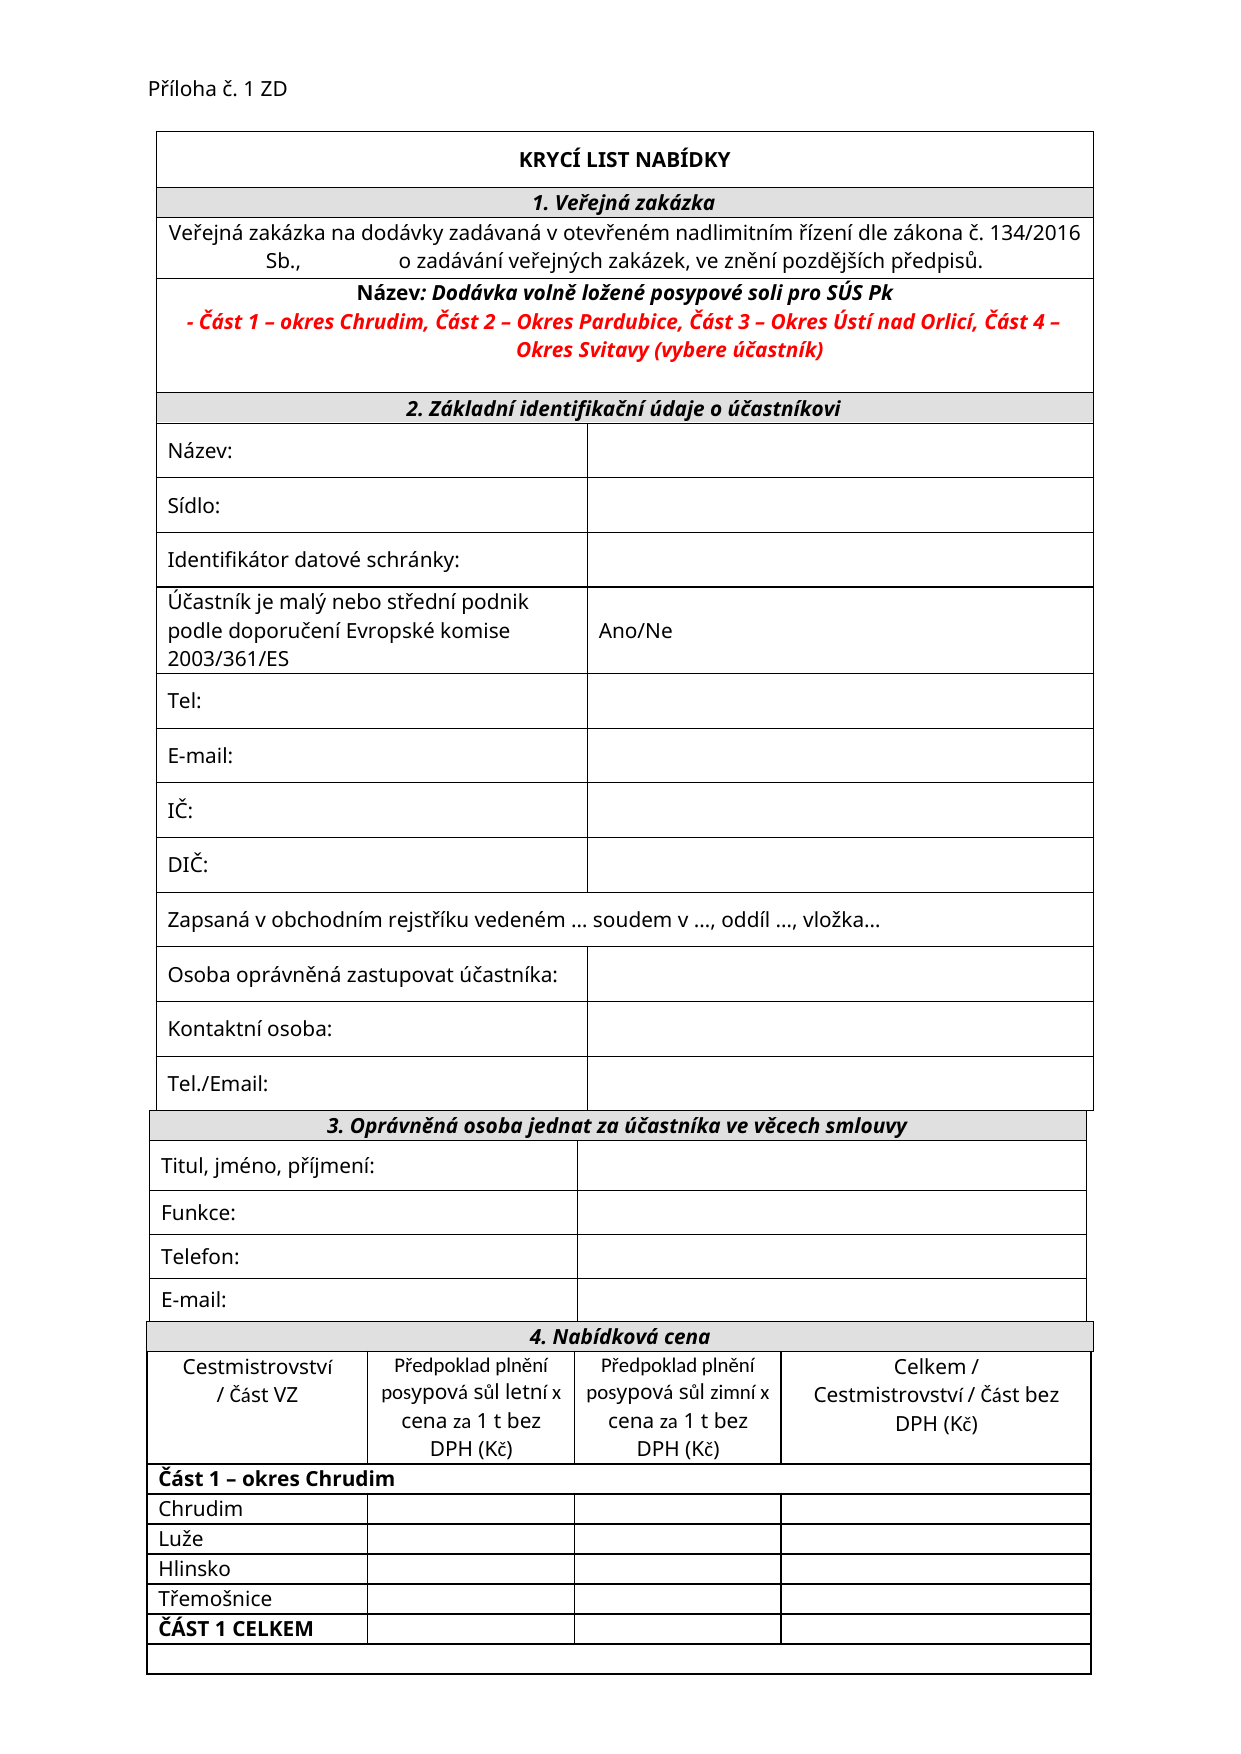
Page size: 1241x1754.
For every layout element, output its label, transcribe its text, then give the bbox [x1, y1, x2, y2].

table_cell Ano/Ne [588, 588, 1093, 673]
table_cell [578, 1191, 1086, 1234]
table_cell 1. Veřejná zakázka [157, 188, 1093, 217]
table_cell [588, 424, 1093, 477]
table_cell [588, 838, 1093, 892]
table_cell [588, 674, 1093, 727]
table_cell Zapsaná v obchodním rejstříku vedeném … soudem v …, oddíl …, vložka… [157, 893, 1093, 946]
table_cell [588, 783, 1093, 837]
table_cell [782, 1555, 1090, 1583]
table_cell Luže [148, 1525, 367, 1553]
table_cell Tel./Email: [157, 1057, 587, 1110]
table_cell [782, 1615, 1090, 1643]
table_cell [588, 947, 1093, 1001]
table_cell Cestmistrovství / Část VZ [148, 1352, 367, 1463]
table_cell Kontaktní osoba: [157, 1002, 587, 1056]
table_cell Osoba oprávněná zastupovat účastníka: [157, 947, 587, 1001]
table_cell ČÁST 1 CELKEM [148, 1615, 367, 1643]
table_cell [368, 1585, 574, 1613]
table_cell [588, 533, 1093, 586]
table_cell [782, 1585, 1090, 1613]
table_cell Tel: [157, 674, 587, 727]
table_cell Identifikátor datové schránky: [157, 533, 587, 586]
table_cell Funkce: [150, 1191, 577, 1234]
table_cell [578, 1235, 1086, 1277]
table_cell Titul, jméno, příjmení: [150, 1141, 577, 1190]
table_cell [588, 1057, 1093, 1110]
table_cell [575, 1495, 780, 1523]
table_cell 3. Oprávněná osoba jednat za účastníka ve věcech smlouvy [150, 1111, 1086, 1140]
table_cell [368, 1555, 574, 1583]
table_cell E-mail: [157, 729, 587, 782]
table_cell [575, 1555, 780, 1583]
table_cell 4. Nabídková cena [147, 1322, 1093, 1351]
table_cell Veřejná zakázka na dodávky zadávaná v otevřeném nadlimitním řízení dle zákona č. 134/2016 Sb., o zadávání veřejných zakázek, ve znění pozdějších předpisů. [157, 218, 1093, 277]
table_cell [575, 1615, 780, 1643]
table_cell [782, 1495, 1090, 1523]
table_cell [575, 1585, 780, 1613]
table_cell Chrudim [148, 1495, 367, 1523]
table_cell Předpoklad plnění posypová sůl letní x cena za 1 t bez DPH (Kč) [368, 1352, 574, 1463]
table_cell [368, 1495, 574, 1523]
table_cell [588, 478, 1093, 532]
table_cell [578, 1279, 1086, 1321]
table_cell [588, 729, 1093, 782]
table_cell Účastník je malý nebo střední podnik podle doporučení Evropské komise 2003/361/ES [157, 588, 587, 673]
table_cell Třemošnice [148, 1585, 367, 1613]
table_cell Název: [157, 424, 587, 477]
table_cell Telefon: [150, 1235, 577, 1277]
table_cell Část 1 – okres Chrudim [148, 1465, 1090, 1493]
table_cell [782, 1525, 1090, 1553]
table_cell [368, 1615, 574, 1643]
table_cell Název: Dodávka volně ložené posypové soli pro SÚS Pk - Část 1 – okres Chrudim, Část 2 – Okres Pardubice, Část 3 – Okres Ústí nad Orlicí, Část 4 – Okres Svitavy (vybere účastník) [157, 279, 1093, 392]
table_cell Hlinsko [148, 1555, 367, 1583]
table_cell DIČ: [157, 838, 587, 892]
table_cell [588, 1002, 1093, 1056]
table_cell Sídlo: [157, 478, 587, 532]
table_cell E-mail: [150, 1279, 577, 1321]
table_cell [578, 1141, 1086, 1190]
table_cell IČ: [157, 783, 587, 837]
table_cell [575, 1525, 780, 1553]
table_cell [368, 1525, 574, 1553]
table_cell [148, 1645, 1090, 1673]
table_header KRYCÍ LIST NABÍDKY [157, 132, 1093, 187]
table_cell Celkem / Cestmistrovství / Část bez DPH (Kč) [782, 1352, 1090, 1463]
table_cell Předpoklad plnění posypová sůl zimní x cena za 1 t bez DPH (Kč) [575, 1352, 780, 1463]
table_cell 2. Základní identifikační údaje o účastníkovi [157, 393, 1093, 422]
